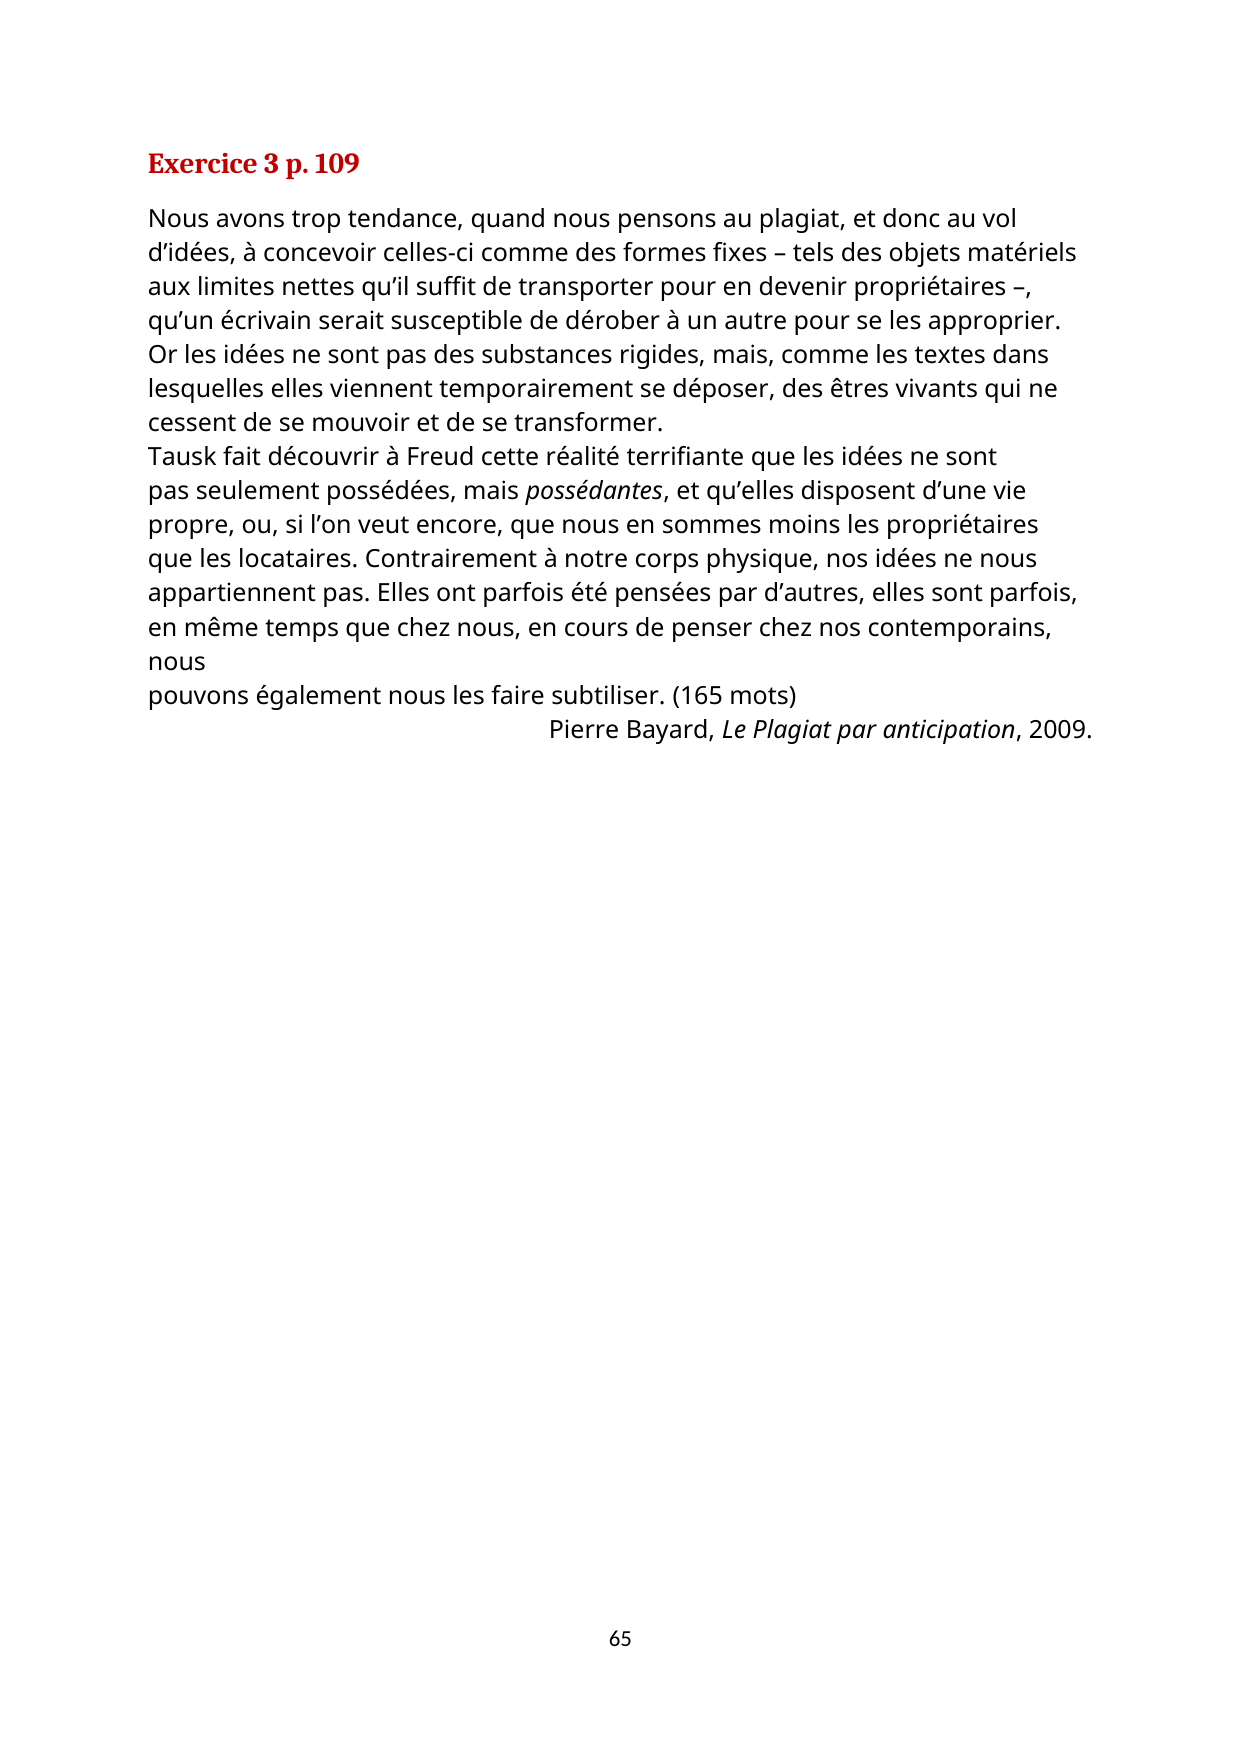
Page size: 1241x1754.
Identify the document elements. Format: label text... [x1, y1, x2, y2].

text Or les idées ne sont pas des substances rigides, mais, comme les textes dans [148, 337, 1093, 371]
text d’idées, à concevoir celles-ci comme des formes fixes – tels des objets matériels [148, 234, 1093, 268]
text en même temps que chez nous, en cours de penser chez nos contemporains, nous [148, 609, 1093, 677]
text pas seulement possédées, mais possédantes, et qu’elles disposent d’une vie [148, 473, 1093, 507]
text qu’un écrivain serait susceptible de dérober à un autre pour se les approprier. [148, 303, 1093, 337]
text Tausk fait découvrir à Freud cette réalité terrifiante que les idées ne sont [148, 439, 1093, 473]
text propre, ou, si l’on veut encore, que nous en sommes moins les propriétaires [148, 507, 1093, 541]
text que les locataires. Contrairement à notre corps physique, nos idées ne nous [148, 541, 1093, 575]
text Pierre Bayard, Le Plagiat par anticipation, 2009. [148, 711, 1093, 745]
text Exercice 3 p. 109 [148, 148, 1093, 181]
text Nous avons trop tendance, quand nous pensons au plagiat, et donc au vol [148, 200, 1093, 234]
text pouvons également nous les faire subtiliser. (165 mots) [148, 677, 1093, 711]
text cessent de se mouvoir et de se transformer. [148, 405, 1093, 439]
text lesquelles elles viennent temporairement se déposer, des êtres vivants qui ne [148, 371, 1093, 405]
text aux limites nettes qu’il suffit de transporter pour en devenir propriétaires –, [148, 268, 1093, 303]
text appartiennent pas. Elles ont parfois été pensées par d’autres, elles sont parfois, [148, 575, 1093, 609]
